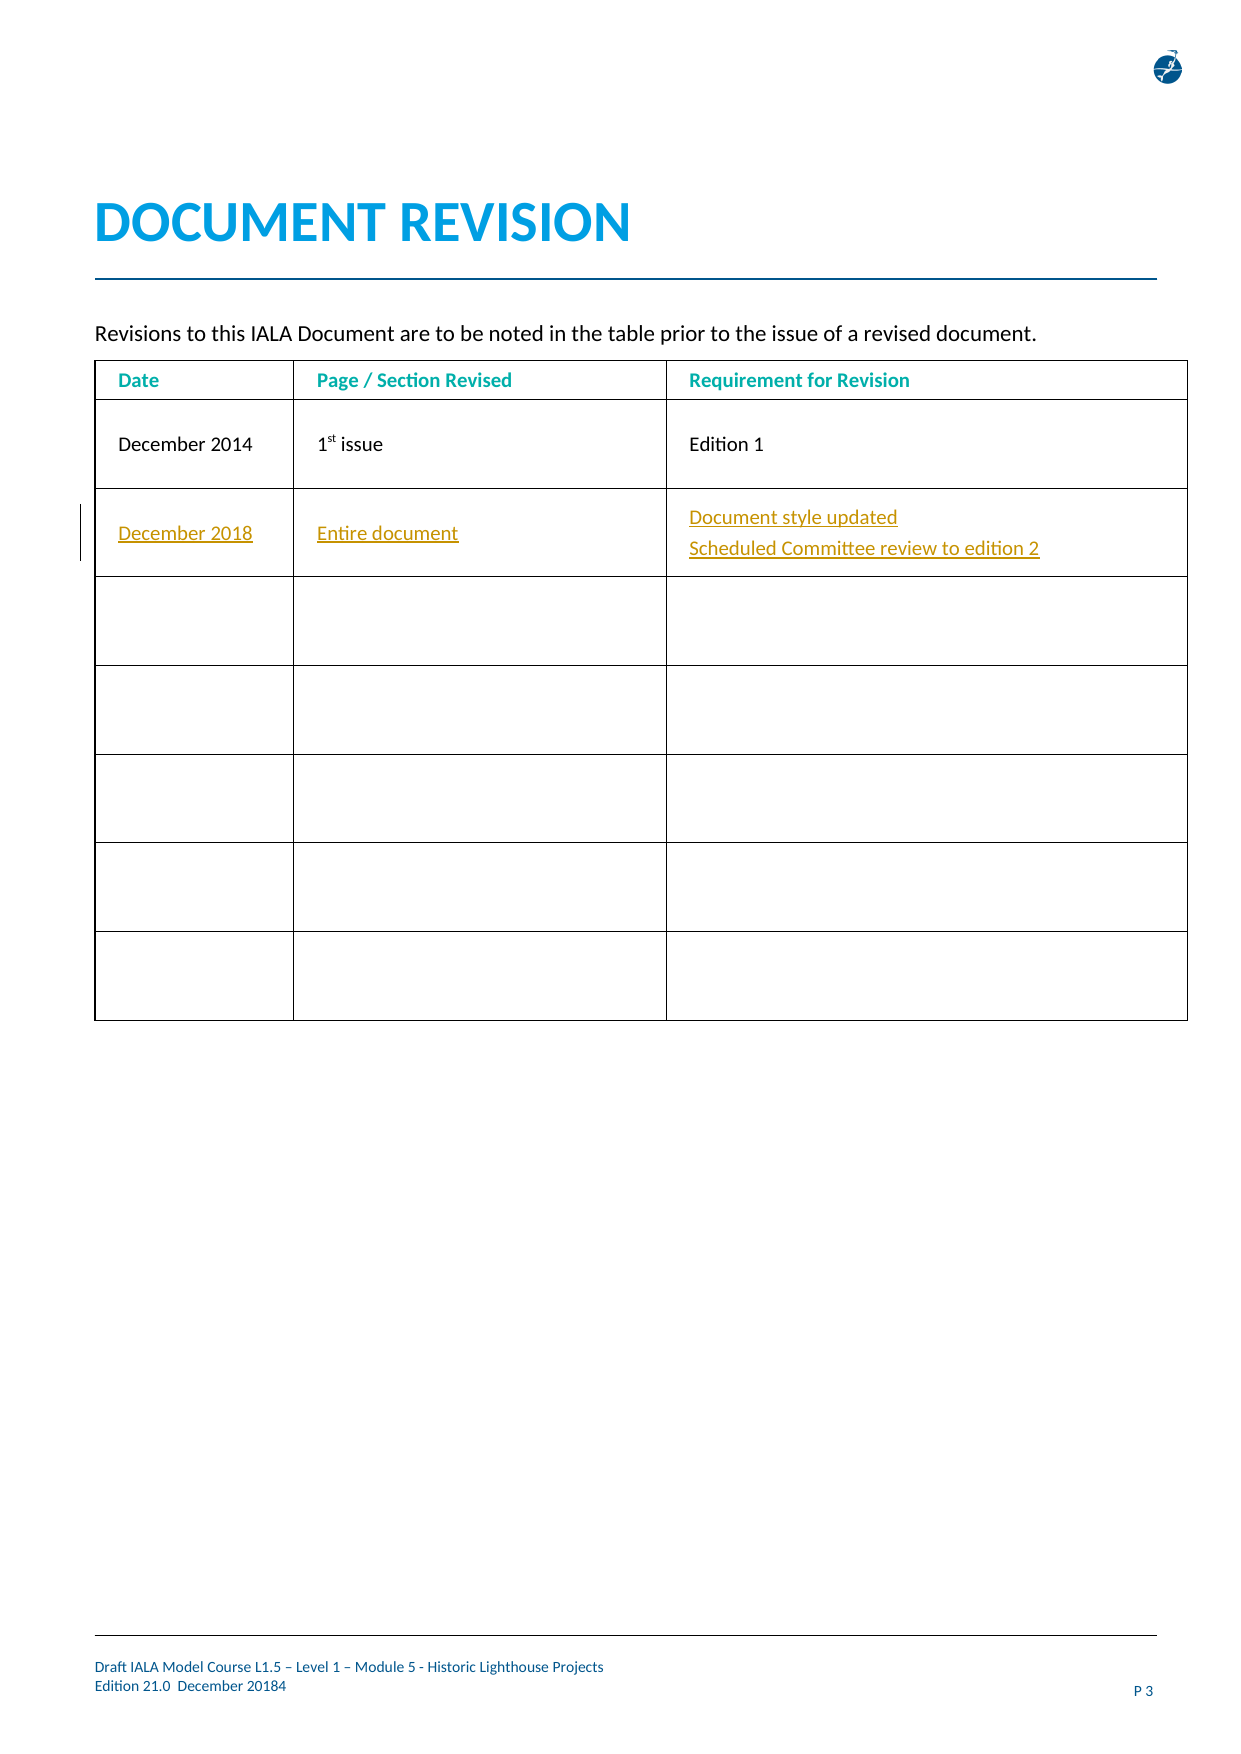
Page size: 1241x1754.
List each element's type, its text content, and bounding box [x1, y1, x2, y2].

table_cell [667, 577, 1187, 665]
table_header Requirement for Revision [667, 361, 1187, 399]
picture [1122, 0, 1241, 119]
table_cell [667, 932, 1187, 1019]
table_header Date [96, 361, 293, 399]
table_cell 1st issue [294, 400, 666, 488]
table_cell [294, 666, 666, 753]
table_cell [667, 755, 1187, 842]
table_cell [96, 577, 293, 665]
table_cell [96, 843, 293, 931]
table_cell [667, 666, 1187, 753]
table_cell [96, 666, 293, 753]
table_cell [294, 843, 666, 931]
table_cell [96, 755, 293, 842]
table_cell [294, 755, 666, 842]
table_cell Edition 1 [667, 400, 1187, 488]
table_cell [294, 489, 666, 576]
table_cell [667, 489, 1187, 576]
text Revisions to this IALA Document are to be noted in the table prior to the issue of a revised document. [94, 319, 1157, 347]
table_cell December 2014 [96, 400, 293, 488]
table_cell [294, 932, 666, 1019]
table_cell [96, 489, 293, 576]
table_header Page / Section Revised [294, 361, 666, 399]
table_cell [667, 843, 1187, 931]
table_cell [294, 577, 666, 665]
table_cell [96, 932, 293, 1019]
